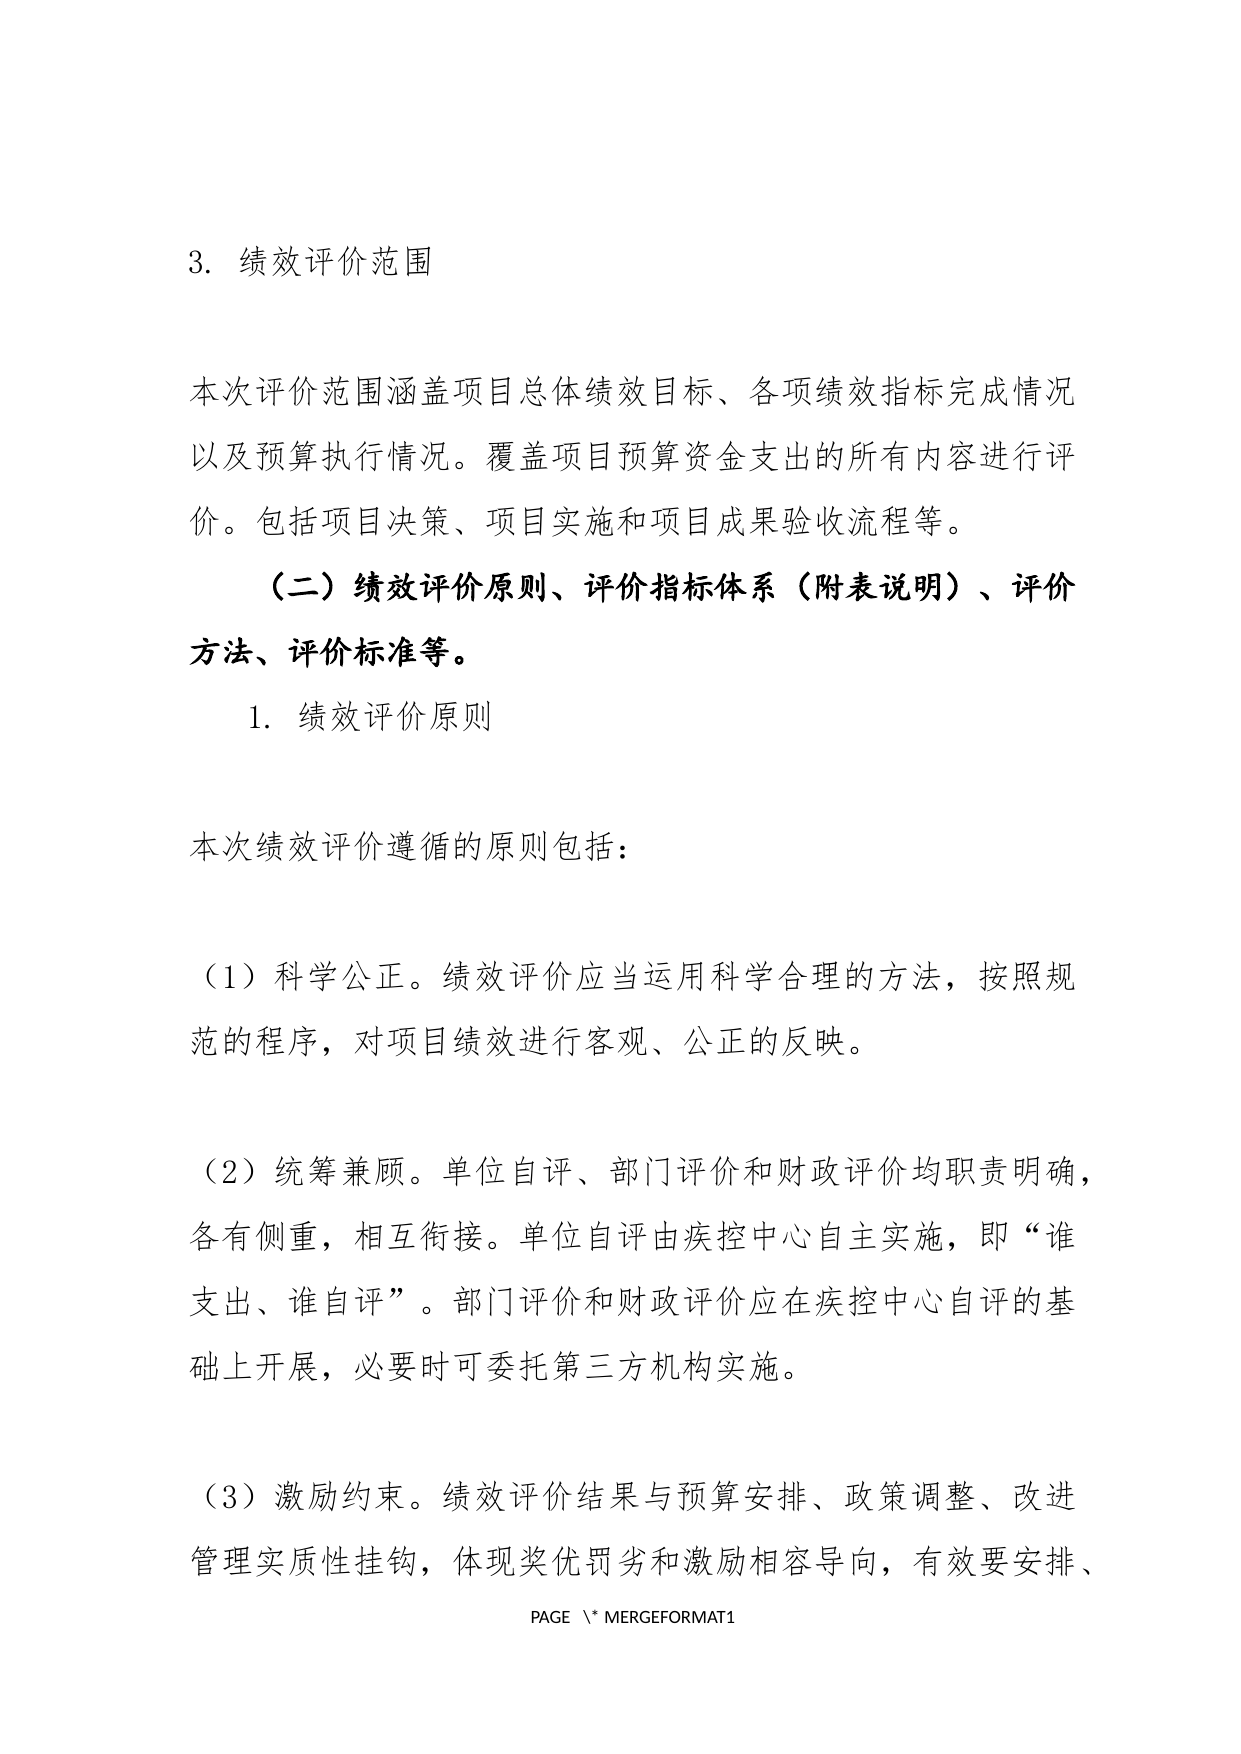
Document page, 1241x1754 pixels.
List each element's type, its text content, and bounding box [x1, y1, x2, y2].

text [187, 682, 1078, 1592]
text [187, 162, 1078, 552]
text （二）绩效评价原则、评价指标体系（附表说明）、评价方法、评价标准等。 [187, 552, 1078, 682]
